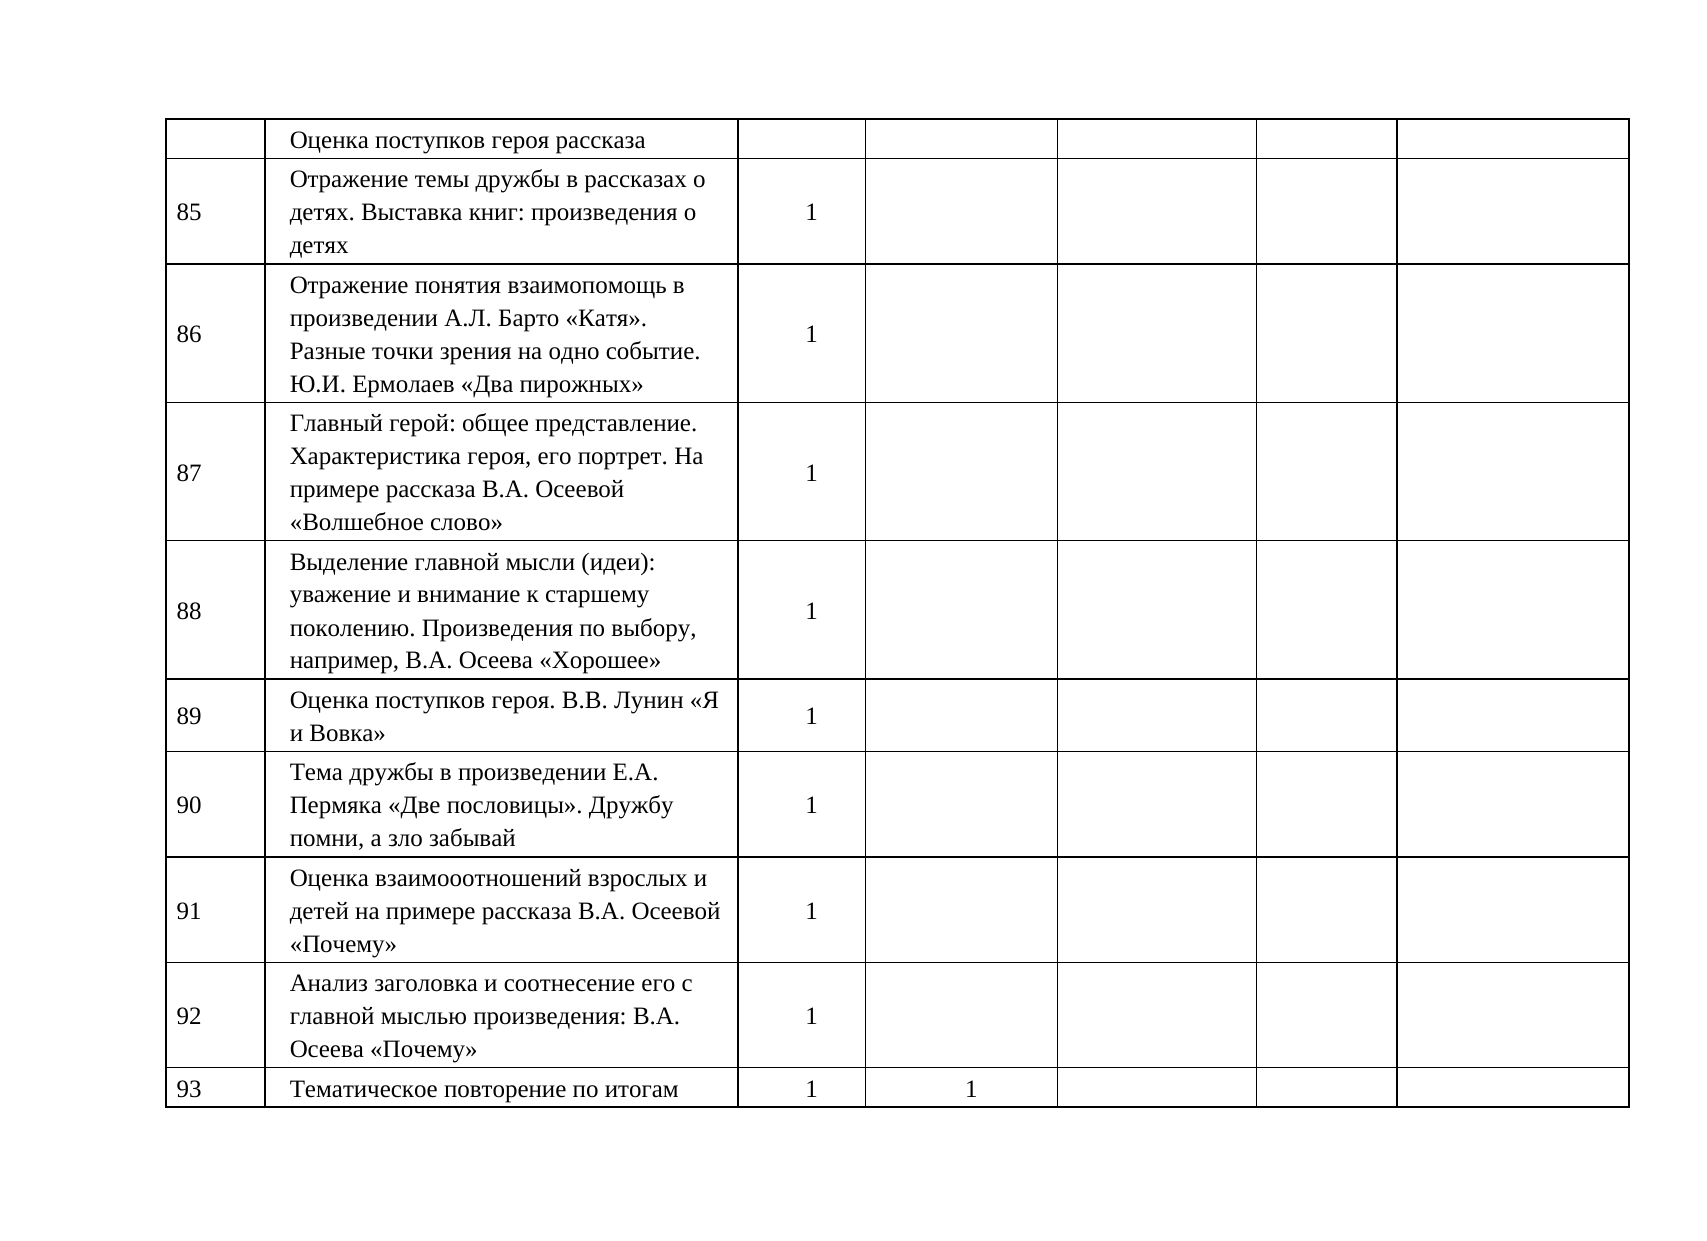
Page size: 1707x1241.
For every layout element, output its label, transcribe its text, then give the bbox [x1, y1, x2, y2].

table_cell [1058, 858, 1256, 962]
table_cell [866, 541, 1057, 678]
table_cell 1 [739, 120, 865, 157]
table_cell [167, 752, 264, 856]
table_cell [1257, 403, 1396, 540]
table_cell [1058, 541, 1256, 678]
table_cell [1058, 265, 1256, 401]
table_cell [266, 120, 737, 157]
table_cell [866, 265, 1057, 401]
table_cell 1 [739, 265, 865, 401]
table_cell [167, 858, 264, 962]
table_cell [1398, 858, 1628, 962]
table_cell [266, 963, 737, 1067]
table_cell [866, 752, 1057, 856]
table_cell [1398, 403, 1628, 540]
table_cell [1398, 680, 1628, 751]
table_cell 1 [739, 159, 865, 263]
table_cell Главный герой: общее представление. Характеристика героя, его портрет. На примере рассказа В.А. Осеевой «Волшебное слово» [266, 403, 737, 540]
table_cell [1257, 265, 1396, 401]
table_cell [1398, 120, 1628, 157]
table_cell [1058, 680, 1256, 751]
table_cell 86 [167, 265, 264, 401]
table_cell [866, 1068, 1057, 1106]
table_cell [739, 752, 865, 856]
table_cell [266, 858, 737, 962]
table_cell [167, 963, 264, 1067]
table_cell [1058, 120, 1256, 157]
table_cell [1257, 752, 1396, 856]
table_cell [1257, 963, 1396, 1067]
table_cell [1257, 159, 1396, 263]
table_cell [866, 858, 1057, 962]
table_cell Выделение главной мысли (идеи): уважение и внимание к старшему поколению. Произведения по выбору, например, В.А. Осеева «Хорошее» [266, 541, 737, 678]
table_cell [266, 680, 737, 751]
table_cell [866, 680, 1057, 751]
table_cell [1398, 159, 1628, 263]
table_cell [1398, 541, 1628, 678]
table_cell 1 [739, 403, 865, 540]
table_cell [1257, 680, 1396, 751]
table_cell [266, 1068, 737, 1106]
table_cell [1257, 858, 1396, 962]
table_cell Отражение понятия взаимопомощь в произведении А.Л. Барто «Катя». Разные точки зрения на одно событие. Ю.И. Ермолаев «Два пирожных» [266, 265, 737, 401]
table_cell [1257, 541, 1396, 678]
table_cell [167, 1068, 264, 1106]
table_cell 87 [167, 403, 264, 540]
table_cell 1 [739, 541, 865, 678]
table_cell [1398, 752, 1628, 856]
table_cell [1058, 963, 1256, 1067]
table_cell 84 [167, 120, 264, 157]
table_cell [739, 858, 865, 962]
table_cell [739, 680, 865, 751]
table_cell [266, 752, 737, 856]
table_cell [866, 159, 1057, 263]
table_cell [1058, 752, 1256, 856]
table_cell [866, 120, 1057, 157]
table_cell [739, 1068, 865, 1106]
table_cell 88 [167, 541, 264, 678]
table_cell [866, 403, 1057, 540]
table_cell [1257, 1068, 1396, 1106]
table_cell [1257, 120, 1396, 157]
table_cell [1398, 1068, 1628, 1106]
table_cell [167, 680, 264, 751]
table_cell Отражение темы дружбы в рассказах о детях. Выставка книг: произведения о детях [266, 159, 737, 263]
table_cell [1058, 403, 1256, 540]
table_cell [1058, 159, 1256, 263]
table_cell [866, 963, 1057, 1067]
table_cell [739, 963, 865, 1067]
table_cell 85 [167, 159, 264, 263]
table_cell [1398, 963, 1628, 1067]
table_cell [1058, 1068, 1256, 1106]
table_cell [1398, 265, 1628, 401]
